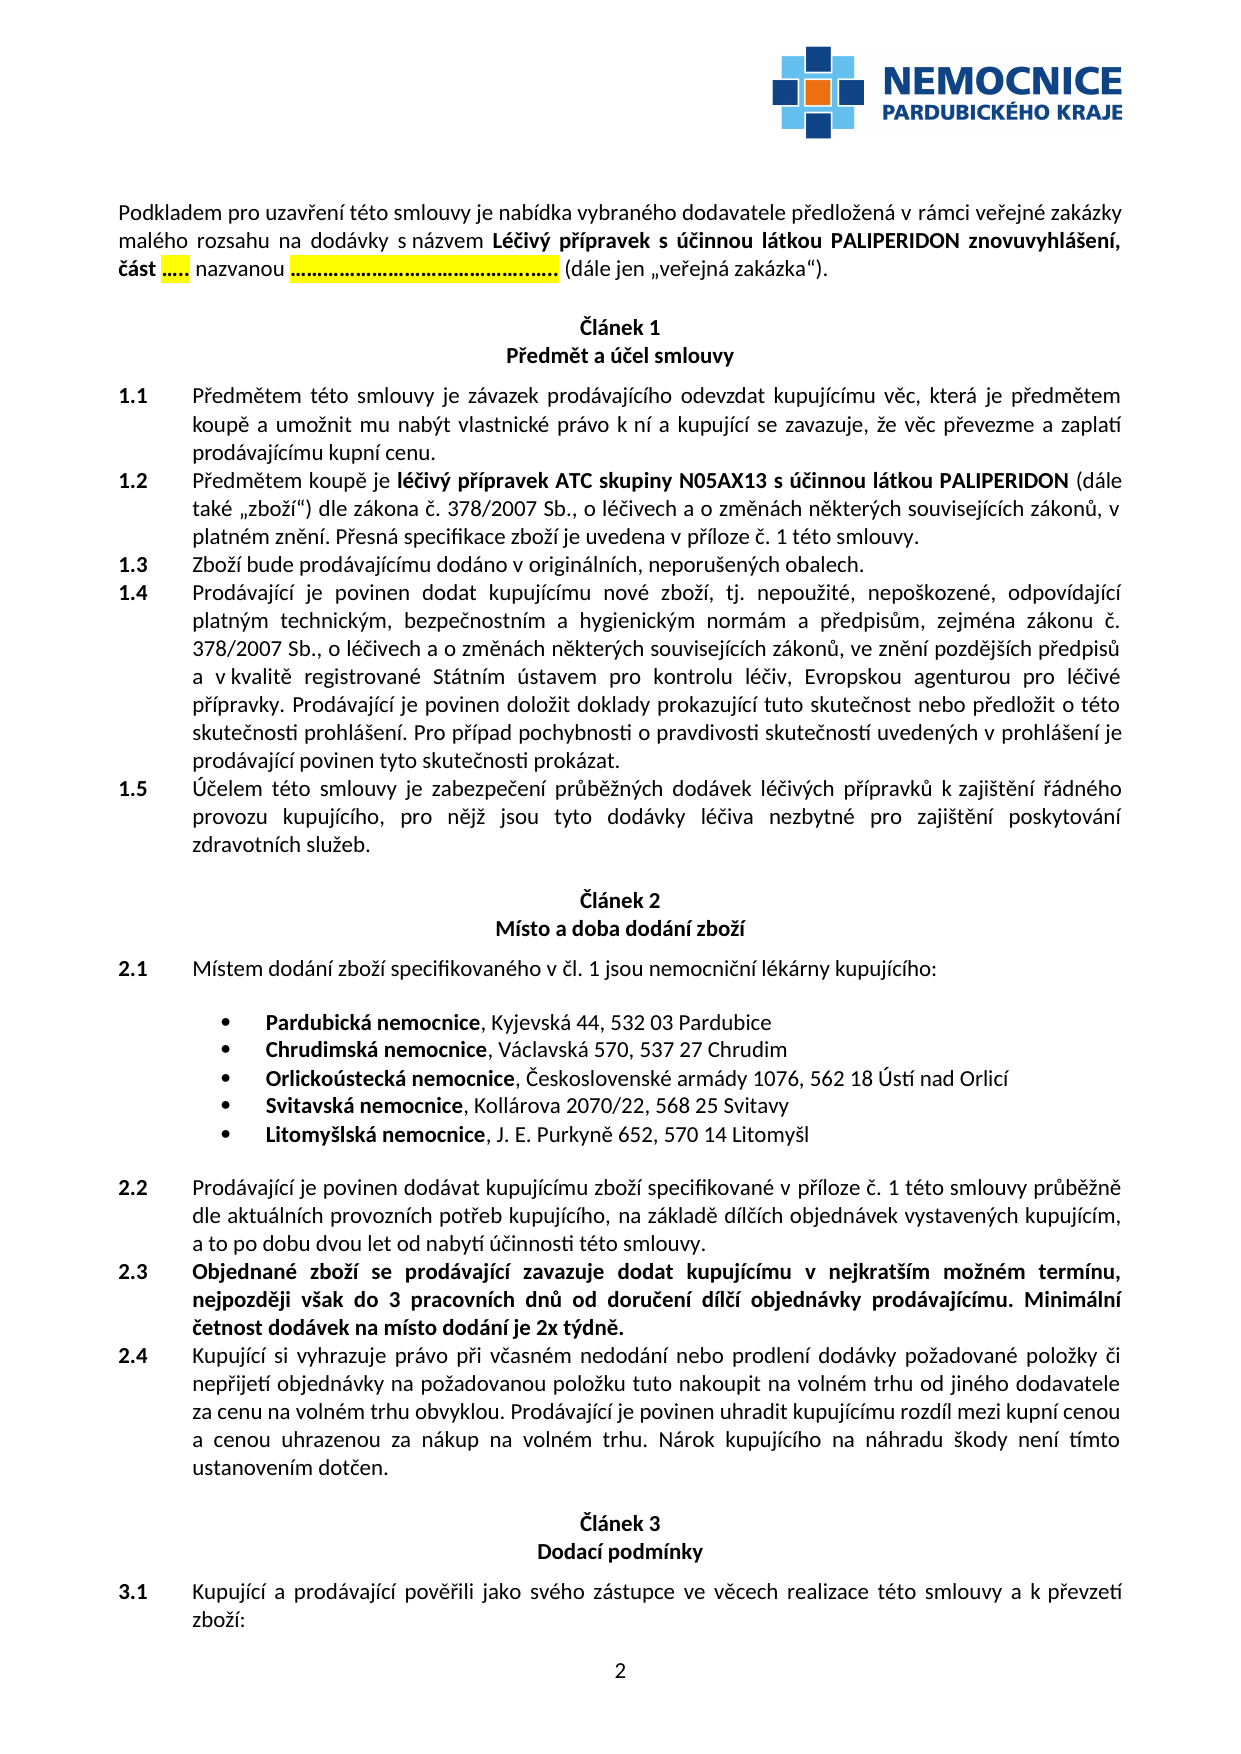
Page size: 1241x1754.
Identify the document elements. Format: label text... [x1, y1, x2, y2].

text 3.1 Kupující a prodávající pověřili jako svého zástupce ve věcech realizace této smlouvy a k převzetí zboží: [118, 1577, 1122, 1633]
text 1.3 Zboží bude prodávajícímu dodáno v originálních, neporušených obalech. [118, 550, 1122, 578]
list Chrudimská nemocnice, Václavská 570, 537 27 Chrudim [193, 1036, 1122, 1064]
text Místo a doba dodání zboží [118, 914, 1122, 942]
text Podkladem pro uzavření této smlouvy je nabídka vybraného dodavatele předložená v rámci veřejné zakázky malého rozsahu na dodávky s názvem Léčivý přípravek s účinnou látkou PALIPERIDON znovuvyhlášení, část ….. nazvanou ……………………………………..….. (dále jen „veřejná zakázka“). [118, 198, 1122, 283]
text 2.4 Kupující si vyhrazuje právo při včasném nedodání nebo prodlení dodávky požadované položky či nepřijetí objednávky na požadovanou položku tuto nakoupit na volném trhu od jiného dodavatele za cenu na volném trhu obvyklou. Prodávající je povinen uhradit kupujícímu rozdíl mezi kupní cenou a cenou uhrazenou za nákup na volném trhu. Nárok kupujícího na náhradu škody není tímto ustanovením dotčen. [118, 1341, 1122, 1481]
picture [771, 45, 1123, 140]
text Článek 2 [118, 886, 1122, 914]
text Článek 1 [118, 313, 1122, 341]
list Svitavská nemocnice, Kollárova 2070/22, 568 25 Svitavy [193, 1092, 1122, 1120]
text 1.5 Účelem této smlouvy je zabezpečení průběžných dodávek léčivých přípravků k zajištění řádného provozu kupujícího, pro nějž jsou tyto dodávky léčiva nezbytné pro zajištění poskytování zdravotních služeb. [118, 774, 1122, 858]
text Dodací podmínky [118, 1537, 1122, 1565]
list Pardubická nemocnice, Kyjevská 44, 532 03 Pardubice [193, 1008, 1122, 1036]
text 1.4 Prodávající je povinen dodat kupujícímu nové zboží, tj. nepoužité, nepoškozené, odpovídající platným technickým, bezpečnostním a hygienickým normám a předpisům, zejména zákonu č. 378/2007 Sb., o léčivech a o změnách některých souvisejících zákonů, ve znění pozdějších předpisů a v kvalitě registrované Státním ústavem pro kontrolu léčiv, Evropskou agenturou pro léčivé přípravky. Prodávající je povinen doložit doklady prokazující tuto skutečnost nebo předložit o této skutečnosti prohlášení. Pro případ pochybnosti o pravdivosti skutečností uvedených v prohlášení je prodávající povinen tyto skutečnosti prokázat. [118, 578, 1122, 774]
subtitle 1.1 Předmětem této smlouvy je závazek prodávajícího odevzdat kupujícímu věc, která je předmětem koupě a umožnit mu nabýt vlastnické právo k ní a kupující se zavazuje, že věc převezme a zaplatí prodávajícímu kupní cenu. [118, 382, 1122, 466]
text 2.3 Objednané zboží se prodávající zavazuje dodat kupujícímu v nejkratším možném termínu, nejpozději však do 3 pracovních dnů od doručení dílčí objednávky prodávajícímu. Minimální četnost dodávek na místo dodání je 2x týdně. [118, 1257, 1122, 1341]
text Článek 3 [118, 1509, 1122, 1537]
text 1.2 Předmětem koupě je léčivý přípravek ATC skupiny N05AX13 s účinnou látkou PALIPERIDON (dále také „zboží“) dle zákona č. 378/2007 Sb., o léčivech a o změnách některých souvisejících zákonů, v platném znění. Přesná specifikace zboží je uvedena v příloze č. 1 této smlouvy. [118, 466, 1122, 550]
text 2.1 Místem dodání zboží specifikovaného v čl. 1 jsou nemocniční lékárny kupujícího: [118, 954, 1122, 983]
text Předmět a účel smlouvy [118, 341, 1122, 369]
text 2.2 Prodávající je povinen dodávat kupujícímu zboží specifikované v příloze č. 1 této smlouvy průběžně dle aktuálních provozních potřeb kupujícího, na základě dílčích objednávek vystavených kupujícím, a to po dobu dvou let od nabytí účinnosti této smlouvy. [118, 1173, 1122, 1257]
list Litomyšlská nemocnice, J. E. Purkyně 652, 570 14 Litomyšl [193, 1120, 1122, 1148]
list Orlickoústecká nemocnice, Československé armády 1076, 562 18 Ústí nad Orlicí [193, 1064, 1122, 1092]
